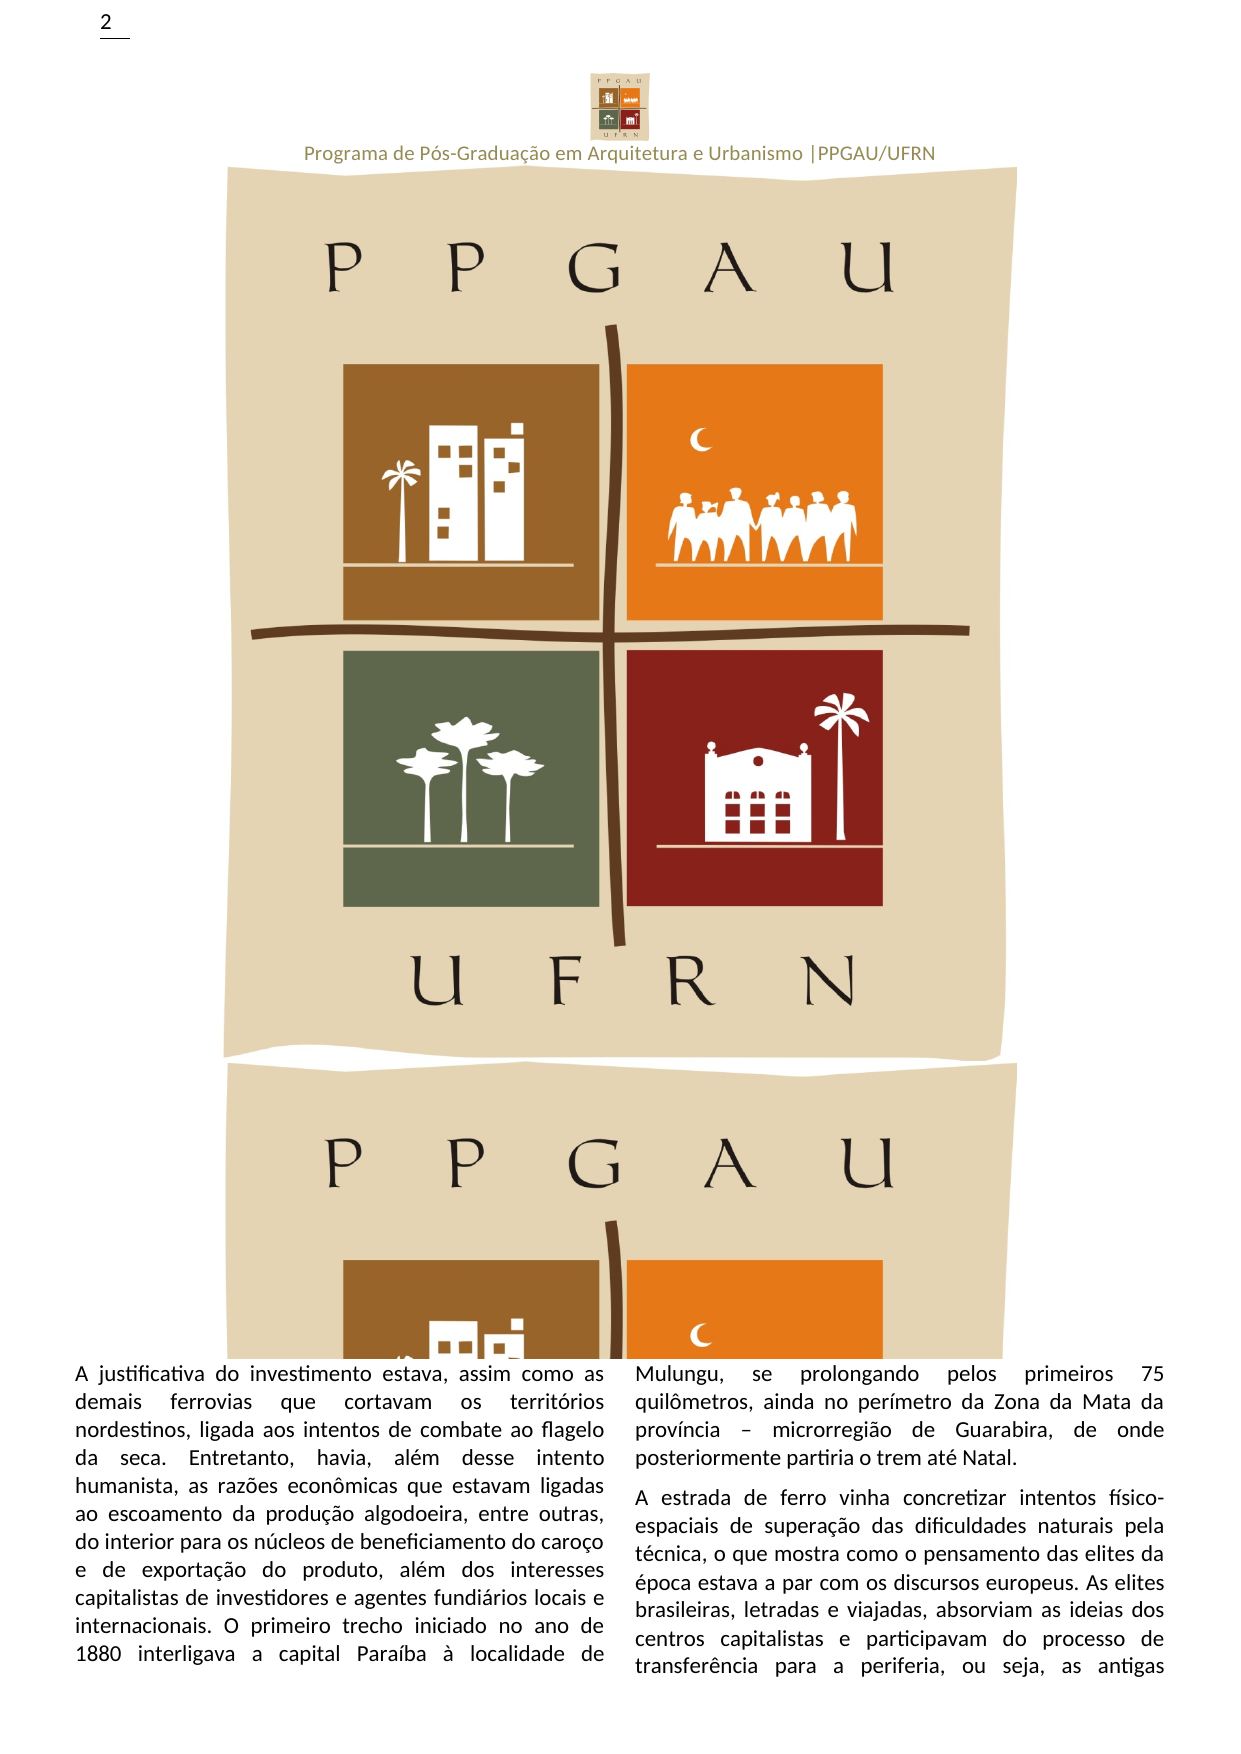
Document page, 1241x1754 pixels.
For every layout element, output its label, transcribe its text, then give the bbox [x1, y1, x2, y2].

picture [590, 73, 650, 141]
picture [223, 165, 1018, 1359]
text A justificativa do investimento estava, assim como as demais ferrovias que cortavam os territórios nordestinos, ligada aos intentos de combate ao flagelo da seca. Entretanto, havia, além desse intento humanista, as razões econômicas que estavam ligadas ao escoamento da produção algodoeira, entre outras, do interior para os núcleos de beneficiamento do caroço e de exportação do produto, além dos interesses capitalistas de investidores e agentes fundiários locais e internacionais. O primeiro trecho iniciado no ano de 1880 interligava a capital Paraíba à localidade de Mulungu, se prolongando pelos primeiros 75 quilômetros, ainda no perímetro da Zona da Mata da província – microrregião de Guarabira, de onde posteriormente partiria o trem até Natal. [635, 1359, 1165, 1471]
text A justificativa do investimento estava, assim como as demais ferrovias que cortavam os territórios nordestinos, ligada aos intentos de combate ao flagelo da seca. Entretanto, havia, além desse intento humanista, as razões econômicas que estavam ligadas ao escoamento da produção algodoeira, entre outras, do interior para os núcleos de beneficiamento do caroço e de exportação do produto, além dos interesses capitalistas de investidores e agentes fundiários locais e internacionais. O primeiro trecho iniciado no ano de 1880 interligava a capital Paraíba à localidade de Mulungu, se prolongando pelos primeiros 75 quilômetros, ainda no perímetro da Zona da Mata da província – microrregião de Guarabira, de onde posteriormente partiria o trem até Natal. [75, 1359, 605, 1667]
